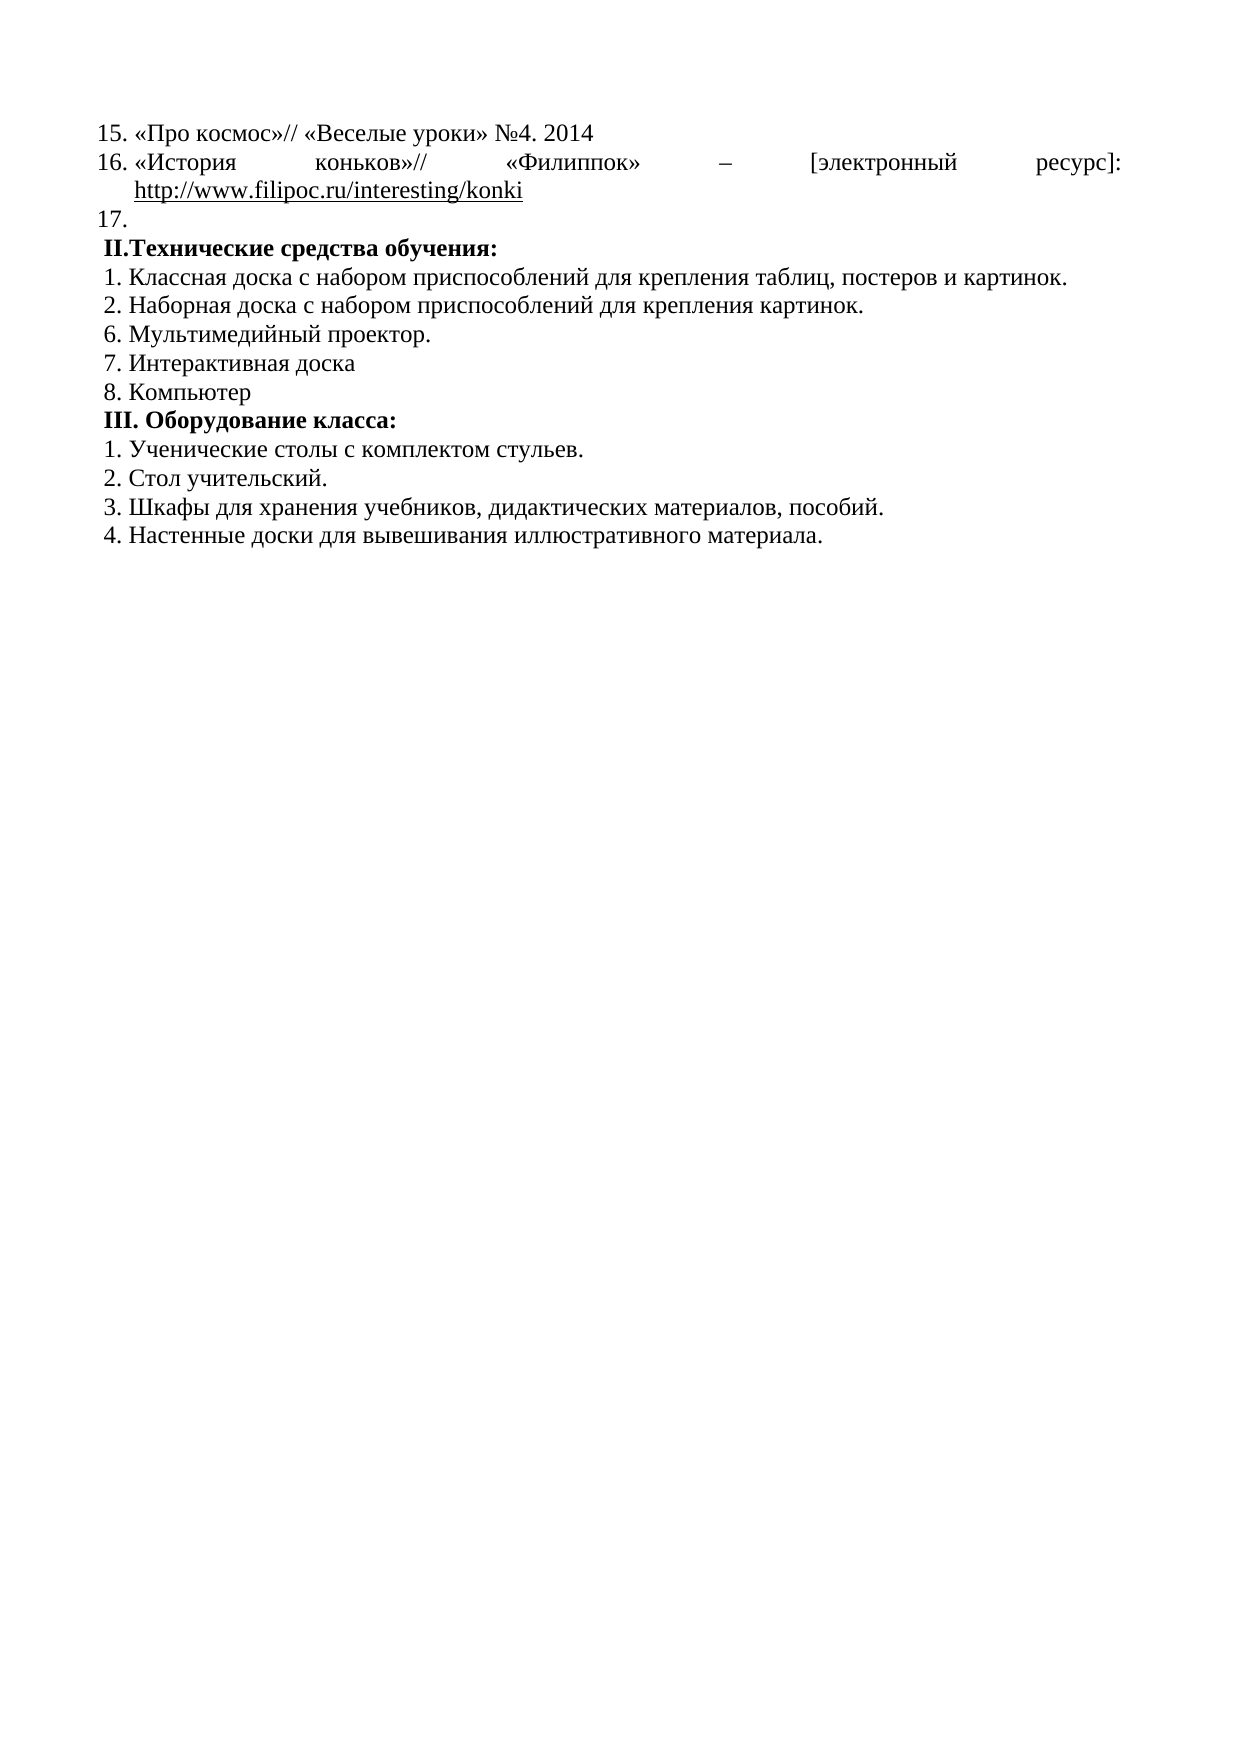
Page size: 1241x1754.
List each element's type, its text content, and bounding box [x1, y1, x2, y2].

list 1. Классная доска с набором приспособлений для крепления таблиц, постеров и картинок. [103, 262, 1122, 291]
list «История коньков»// «Филиппок» – [электронный ресурс]: http://www.filipoc.ru/interesting/konki [97, 147, 1122, 204]
list 8. Компьютер [103, 377, 1122, 406]
list 4. Настенные доски для вывешивания иллюстративного материала. [103, 521, 1122, 549]
list 2. Наборная доска с набором приспособлений для крепления картинок. [103, 291, 1122, 319]
list 7. Интерактивная доска [103, 348, 1122, 377]
list 1. Ученические столы с комплектом стульев. [103, 434, 1122, 463]
list «Про космос»// «Веселые уроки» №4. 2014 [97, 118, 1122, 147]
list 2. Стол учительский. [103, 463, 1122, 492]
list 3. Шкафы для хранения учебников, дидактических материалов, пособий. [103, 492, 1122, 521]
list 6. Мультимедийный проектор. [103, 319, 1122, 348]
list II.Технические средства обучения: [103, 233, 1122, 262]
list III. Оборудование класса: [103, 406, 1122, 434]
